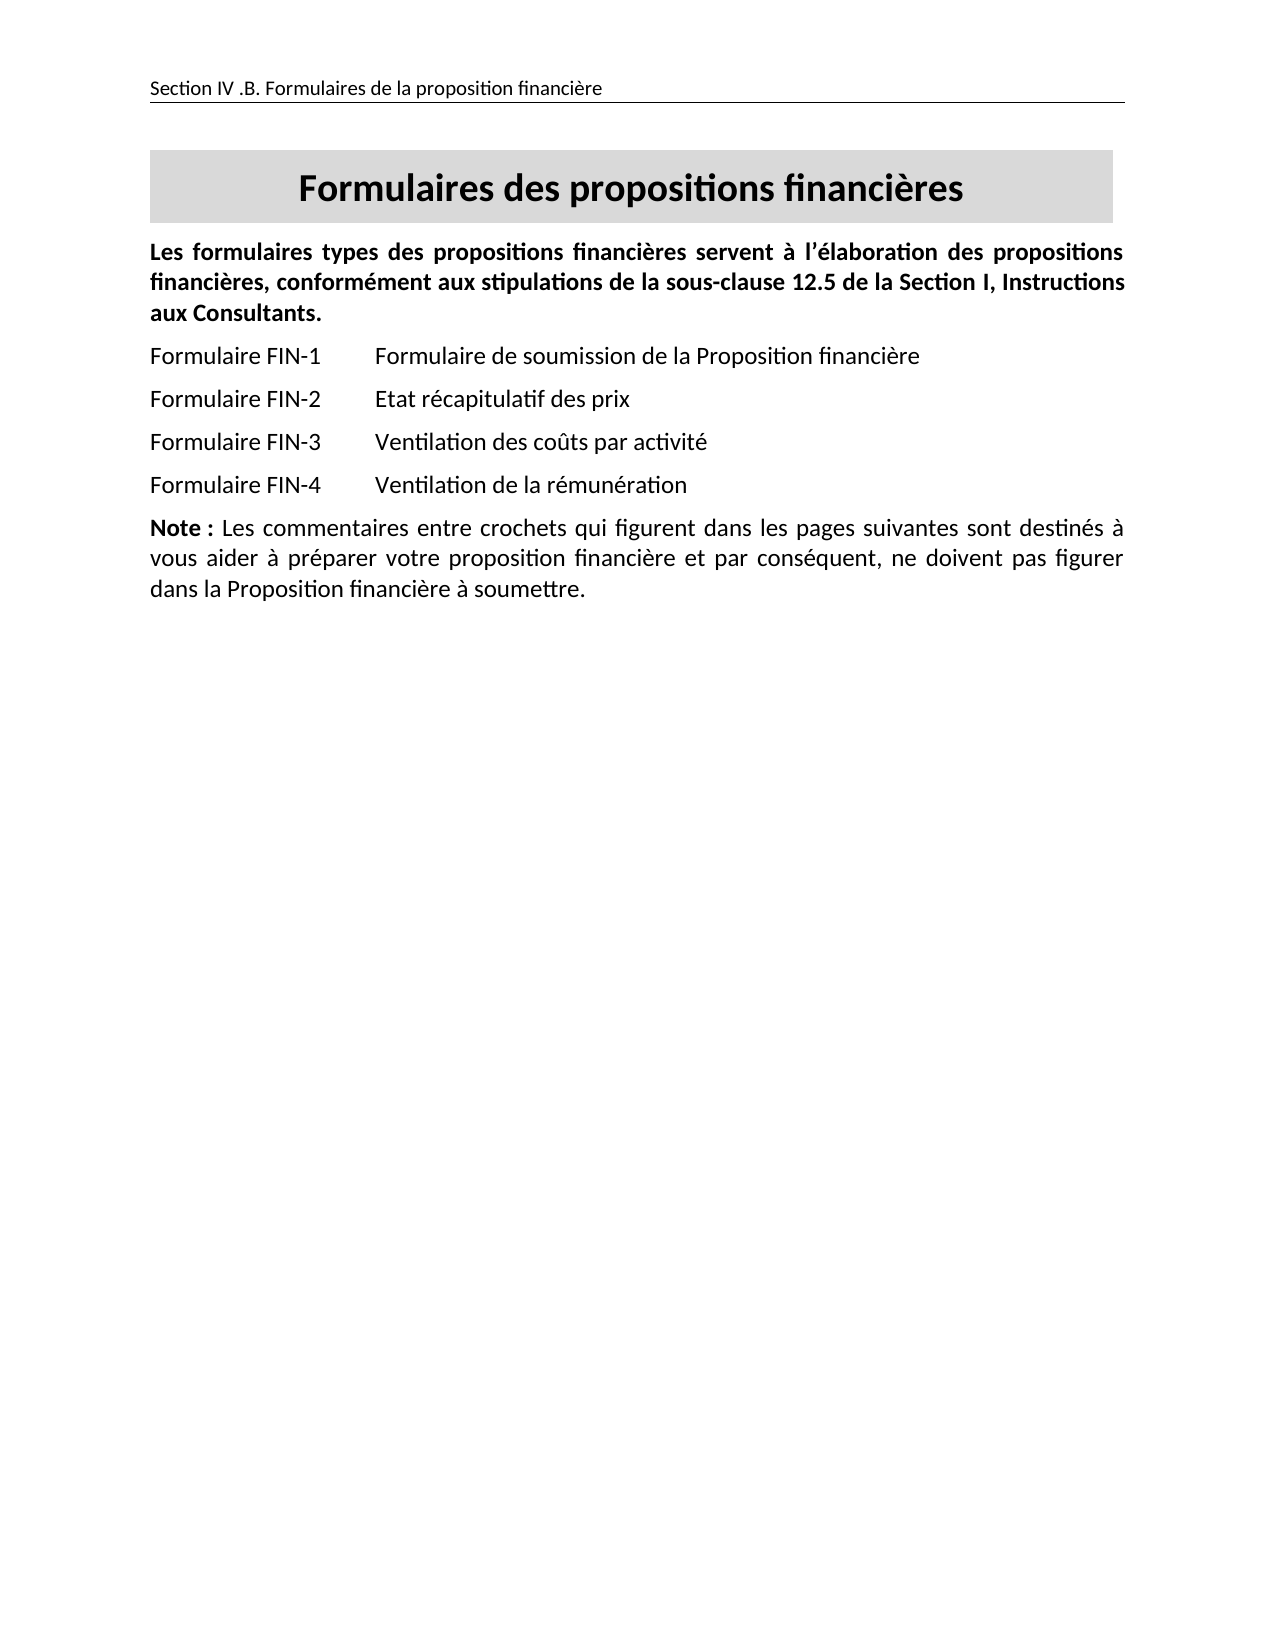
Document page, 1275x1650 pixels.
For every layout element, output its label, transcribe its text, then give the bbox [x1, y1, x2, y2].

table_header Formulaires des propositions financières [150, 150, 1113, 223]
text Note : Les commentaires entre crochets qui figurent dans les pages suivantes sont destinés à vous aider à préparer votre proposition financière et par conséquent, ne doivent pas figurer dans la Proposition financière à soumettre. [150, 512, 1125, 603]
text Les formulaires types des propositions financières servent à l’élaboration des propositions financières, conformément aux stipulations de la sous-clause 12.5 de la Section I, Instructions aux Consultants. [150, 236, 1125, 327]
text Formulaire FIN-4 Ventilation de la rémunération [150, 469, 1125, 499]
text Formulaire FIN-1 Formulaire de soumission de la Proposition financière [150, 340, 1125, 370]
text Formulaire FIN-3 Ventilation des coûts par activité [150, 426, 1125, 456]
text Formulaire FIN-2 Etat récapitulatif des prix [150, 383, 1125, 413]
